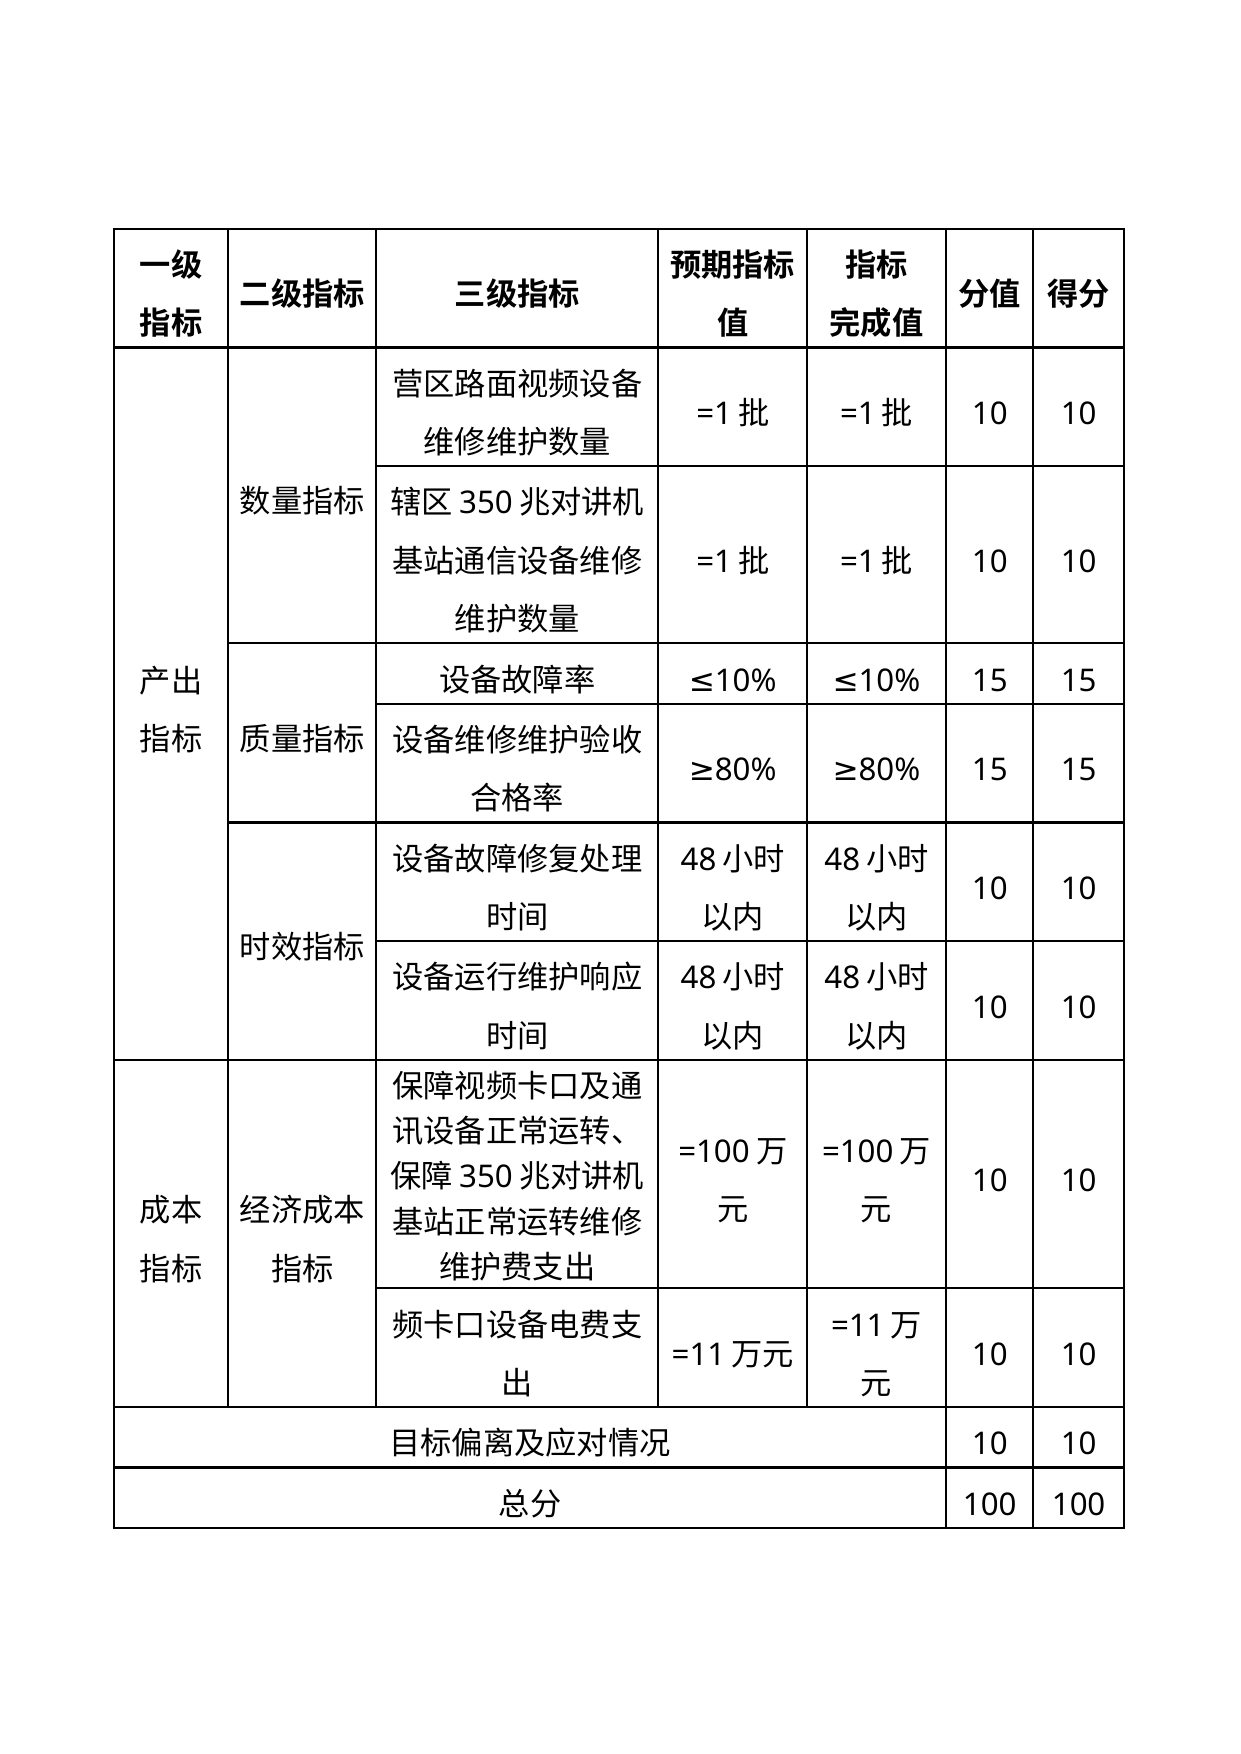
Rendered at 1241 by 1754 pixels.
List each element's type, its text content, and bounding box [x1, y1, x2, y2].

table_cell 设备故障率 [377, 644, 657, 703]
table_cell 15 [947, 705, 1032, 821]
table_cell 10 [1034, 824, 1123, 940]
table_cell 10 [947, 1408, 1032, 1466]
table_cell 10 [947, 942, 1032, 1059]
table_cell 10 [947, 1061, 1032, 1287]
table_cell 总分 [115, 1469, 945, 1527]
table_cell 48小时以内 [808, 942, 945, 1059]
table_cell =11万元 [808, 1289, 945, 1406]
table_cell =1批 [808, 467, 945, 642]
table_cell 15 [1034, 644, 1123, 703]
table_cell 100 [1034, 1469, 1123, 1527]
table_cell 产出指标 [115, 349, 227, 1059]
table_cell 目标偏离及应对情况 [115, 1408, 945, 1466]
table_cell 成本指标 [115, 1061, 227, 1406]
table_cell 10 [1034, 942, 1123, 1059]
table_header 分值 [947, 230, 1032, 346]
table_cell 48小时以内 [659, 942, 806, 1059]
table_cell 100 [947, 1469, 1032, 1527]
table_cell ≥80% [808, 705, 945, 821]
table_header 预期指标值 [659, 230, 806, 346]
table_cell 15 [947, 644, 1032, 703]
table_header 指标 完成值 [808, 230, 945, 346]
table_cell 48小时以内 [808, 824, 945, 940]
table_cell =1批 [659, 349, 806, 465]
table_cell =1批 [659, 467, 806, 642]
table_cell =100万元 [659, 1061, 806, 1287]
table_cell 经济成本指标 [229, 1061, 375, 1406]
table_cell =1批 [808, 349, 945, 465]
table_cell 10 [1034, 467, 1123, 642]
table_cell 10 [947, 467, 1032, 642]
table_cell 时效指标 [229, 824, 375, 1059]
table_cell 设备故障修复处理时间 [377, 824, 657, 940]
table_cell 频卡口设备电费支出 [377, 1289, 657, 1406]
table_cell 15 [1034, 705, 1123, 821]
table_cell ≥80% [659, 705, 806, 821]
table_header 二级指标 [229, 230, 375, 346]
table_cell 10 [947, 1289, 1032, 1406]
table_cell 10 [1034, 1289, 1123, 1406]
table_cell 10 [1034, 349, 1123, 465]
table_cell 保障视频卡口及通讯设备正常运转、保障350兆对讲机基站正常运转维修维护费支出 [377, 1061, 657, 1287]
table_header 一级 指标 [115, 230, 227, 346]
table_cell 10 [1034, 1061, 1123, 1287]
table_cell 10 [1034, 1408, 1123, 1466]
table_cell 质量指标 [229, 644, 375, 821]
table_cell 10 [947, 349, 1032, 465]
table_cell 48小时以内 [659, 824, 806, 940]
table_cell 设备维修维护验收合格率 [377, 705, 657, 821]
table_cell =100万元 [808, 1061, 945, 1287]
table_cell 数量指标 [229, 349, 375, 642]
table_cell =11万元 [659, 1289, 806, 1406]
table_cell 营区路面视频设备维修维护数量 [377, 349, 657, 465]
table_cell 10 [947, 824, 1032, 940]
table_header 得分 [1034, 230, 1123, 346]
table_cell 辖区350兆对讲机基站通信设备维修维护数量 [377, 467, 657, 642]
table_cell 设备运行维护响应时间 [377, 942, 657, 1059]
table_header 三级指标 [377, 230, 657, 346]
table_cell ≤10% [808, 644, 945, 703]
table_cell ≤10% [659, 644, 806, 703]
